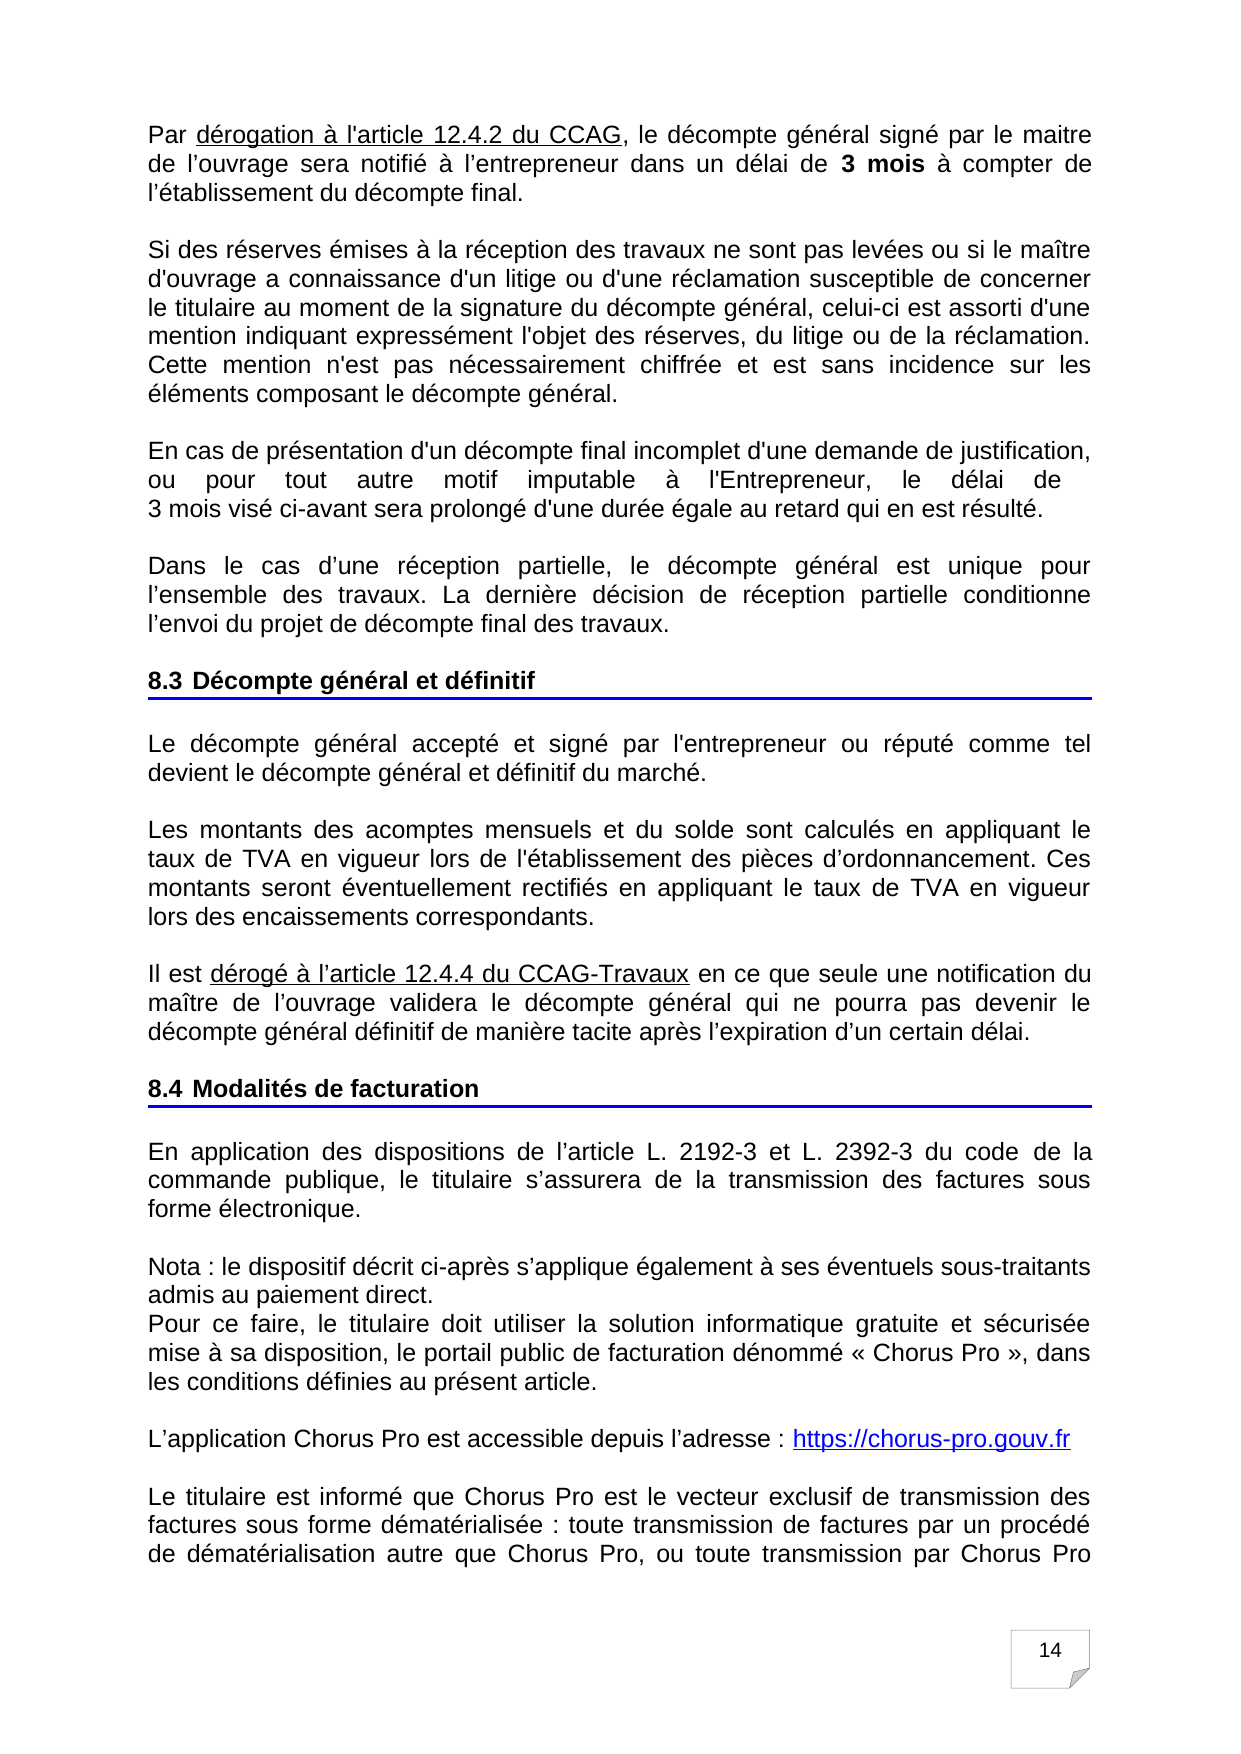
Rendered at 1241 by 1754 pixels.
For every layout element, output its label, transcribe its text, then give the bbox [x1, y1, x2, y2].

text Le décompte général accepté et signé par l'entrepreneur ou réputé comme tel devient le décompte général et définitif du marché. [148, 729, 1092, 786]
text En cas de présentation d'un décompte final incomplet d'une demande de justification, ou pour tout autre motif imputable à l'Entrepreneur, le délai de 3 mois visé ci-avant sera prolongé d'une durée égale au retard qui en est résulté. [148, 436, 1092, 522]
text Pour ce faire, le titulaire doit utiliser la solution informatique gratuite et sécurisée mise à sa disposition, le portail public de facturation dénommé « Chorus Pro », dans les conditions définies au présent article. [148, 1309, 1092, 1395]
text 8.4 Modalités de facturation [148, 1074, 1092, 1105]
text Il est dérogé à l’article 12.4.4 du CCAG-Travaux en ce que seule une notification du maître de l’ouvrage validera le décompte général qui ne pourra pas devenir le décompte général définitif de manière tacite après l’expiration d’un certain délai. [148, 959, 1092, 1045]
text Nota : le dispositif décrit ci-après s’applique également à ses éventuels sous-traitants admis au paiement direct. [148, 1252, 1092, 1309]
text L’application Chorus Pro est accessible depuis l’adresse : https://chorus-pro.gouv.fr [148, 1424, 1092, 1453]
text 8.3 Décompte général et définitif [148, 666, 1092, 697]
text Si des réserves émises à la réception des travaux ne sont pas levées ou si le maître d'ouvrage a connaissance d'un litige ou d'une réclamation susceptible de concerner le titulaire au moment de la signature du décompte général, celui-ci est assorti d'une mention indiquant expressément l'objet des réserves, du litige ou de la réclamation. Cette mention n'est pas nécessairement chiffrée et est sans incidence sur les éléments composant le décompte général. [148, 235, 1092, 407]
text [148, 1482, 1092, 1568]
text Par dérogation à l'article 12.4.2 du CCAG, le décompte général signé par le maitre de l’ouvrage sera notifié à l’entrepreneur dans un délai de 3 mois à compter de l’établissement du décompte final. [148, 120, 1092, 206]
text En application des dispositions de l’article L. 2192-3 et L. 2392-3 du code de la commande publique, le titulaire s’assurera de la transmission des factures sous forme électronique. [148, 1137, 1092, 1223]
text Les montants des acomptes mensuels et du solde sont calculés en appliquant le taux de TVA en vigueur lors de l'établissement des pièces d’ordonnancement. Ces montants seront éventuellement rectifiés en appliquant le taux de TVA en vigueur lors des encaissements correspondants. [148, 815, 1092, 930]
text Dans le cas d’une réception partielle, le décompte général est unique pour l’ensemble des travaux. La dernière décision de réception partielle conditionne l’envoi du projet de décompte final des travaux. [148, 551, 1092, 637]
